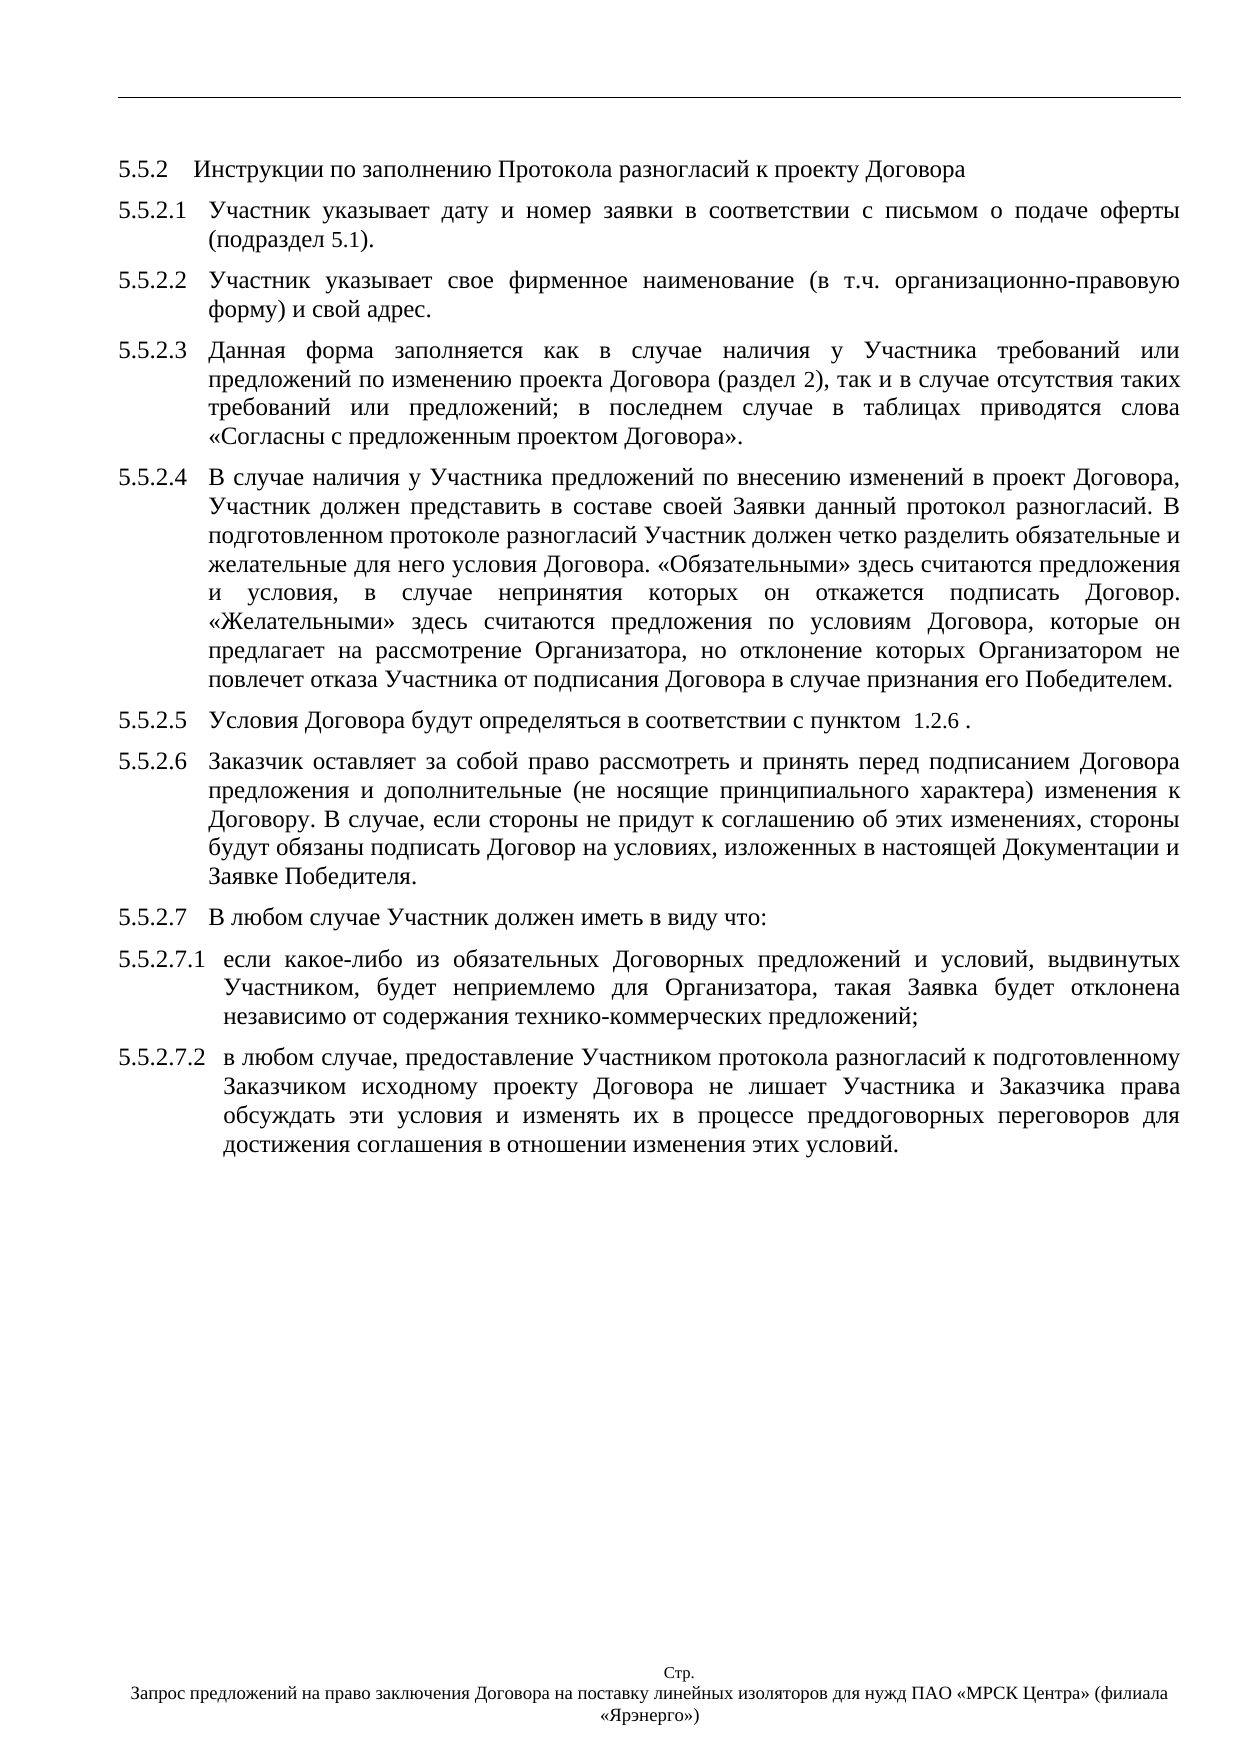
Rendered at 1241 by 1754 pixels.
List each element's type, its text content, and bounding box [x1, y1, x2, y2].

list в любом случае, предоставление Участником протокола разногласий к подготовленному Заказчиком исходному проекту Договора не лишает Участника и Заказчика права обсуждать эти условия и изменять их в процессе преддоговорных переговоров для достижения соглашения в отношении изменения этих условий. [118, 1042, 1181, 1157]
list Данная форма заполняется как в случае наличия у Участника требований или предложений по изменению проекта Договора (раздел 2), так и в случае отсутствия таких требований или предложений; в последнем случае в таблицах приводятся слова «Согласны с предложенным проектом Договора». [118, 335, 1181, 450]
list В любом случае Участник должен иметь в виду что: [118, 902, 1181, 931]
subtitle Инструкции по заполнению Протокола разногласий к проекту Договора [118, 154, 1181, 182]
list Заказчик оставляет за собой право рассмотреть и принять перед подписанием Договора предложения и дополнительные (не носящие принципиального характера) изменения к Договору. В случае, если стороны не придут к соглашению об этих изменениях, стороны будут обязаны подписать Договор на условиях, изложенных в настоящей Документации и Заявке Победителя. [118, 746, 1181, 890]
list Участник указывает дату и номер заявки в соответствии с письмом о подаче оферты (подраздел 5.1). [118, 195, 1181, 252]
list если какое-либо из обязательных Договорных предложений и условий, выдвинутых Участником, будет неприемлемо для Организатора, такая Заявка будет отклонена независимо от содержания технико-коммерческих предложений; [118, 944, 1181, 1030]
list Условия Договора будут определяться в соответствии с пунктом 1.2.6 . [118, 705, 1181, 734]
list Участник указывает свое фирменное наименование (в т.ч. организационно-правовую форму) и свой адрес. [118, 265, 1181, 322]
list В случае наличия у Участника предложений по внесению изменений в проект Договора, Участник должен представить в составе своей Заявки данный протокол разногласий. В подготовленном протоколе разногласий Участник должен четко разделить обязательные и желательные для него условия Договора. «Обязательными» здесь считаются предложения и условия, в случае непринятия которых он откажется подписать Договор. «Желательными» здесь считаются предложения по условиям Договора, которые он предлагает на рассмотрение Организатора, но отклонение которых Организатором не повлечет отказа Участника от подписания Договора в случае признания его Победителем. [118, 462, 1181, 692]
